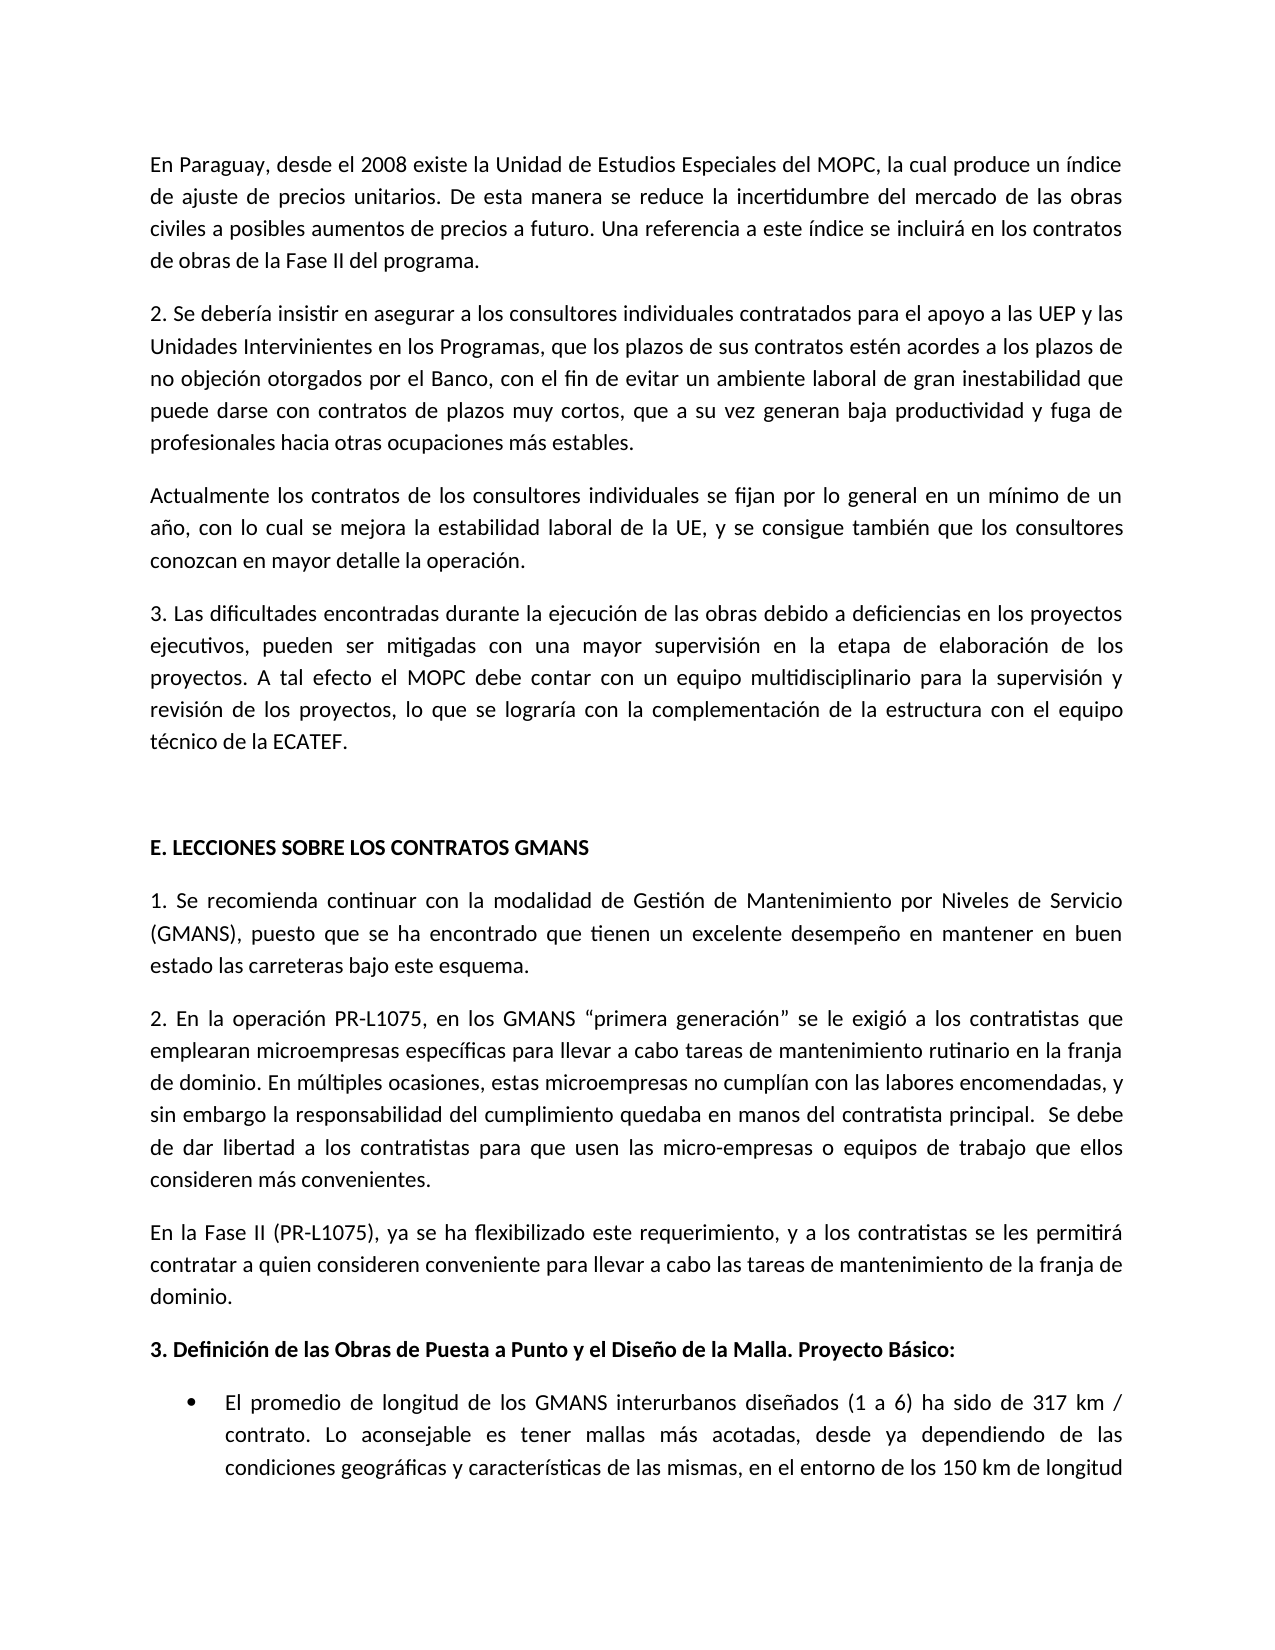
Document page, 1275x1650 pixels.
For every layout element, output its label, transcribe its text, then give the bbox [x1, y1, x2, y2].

text Actualmente los contratos de los consultores individuales se fijan por lo general en un mínimo de un año, con lo cual se mejora la estabilidad laboral de la UE, y se consigue también que los consultores conozcan en mayor detalle la operación. [150, 481, 1125, 574]
text 1. Se recomienda continuar con la modalidad de Gestión de Mantenimiento por Niveles de Servicio (GMANS), puesto que se ha encontrado que tienen un excelente desempeño en mantener en buen estado las carreteras bajo este esquema. [150, 887, 1125, 979]
text 3. Las dificultades encontradas durante la ejecución de las obras debido a deficiencias en los proyectos ejecutivos, pueden ser mitigadas con una mayor supervisión en la etapa de elaboración de los proyectos. A tal efecto el MOPC debe contar con un equipo multidisciplinario para la supervisión y revisión de los proyectos, lo que se lograría con la complementación de la estructura con el equipo técnico de la ECATEF. [150, 599, 1125, 756]
text En Paraguay, desde el 2008 existe la Unidad de Estudios Especiales del MOPC, la cual produce un índice de ajuste de precios unitarios. De esta manera se reduce la incertidumbre del mercado de las obras civiles a posibles aumentos de precios a futuro. Una referencia a este índice se incluirá en los contratos de obras de la Fase II del programa. [150, 150, 1125, 274]
text 2. En la operación PR-L1075, en los GMANS “primera generación” se le exigió a los contratistas que emplearan microempresas específicas para llevar a cabo tareas de mantenimiento rutinario en la franja de dominio. En múltiples ocasiones, estas microempresas no cumplían con las labores encomendadas, y sin embargo la responsabilidad del cumplimiento quedaba en manos del contratista principal. Se debe de dar libertad a los contratistas para que usen las micro-empresas o equipos de trabajo que ellos consideren más convenientes. [150, 1004, 1125, 1193]
text 3. Definición de las Obras de Puesta a Punto y el Diseño de la Malla. Proyecto Básico: [150, 1335, 1125, 1363]
text 2. Se debería insistir en asegurar a los consultores individuales contratados para el apoyo a las UEP y las Unidades Intervinientes en los Programas, que los plazos de sus contratos estén acordes a los plazos de no objeción otorgados por el Banco, con el fin de evitar un ambiente laboral de gran inestabilidad que puede darse con contratos de plazos muy cortos, que a su vez generan baja productividad y fuga de profesionales hacia otras ocupaciones más estables. [150, 299, 1125, 456]
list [187, 1388, 1125, 1481]
text En la Fase II (PR-L1075), ya se ha flexibilizado este requerimiento, y a los contratistas se les permitirá contratar a quien consideren conveniente para llevar a cabo las tareas de mantenimiento de la franja de dominio. [150, 1218, 1125, 1310]
text E. LECCIONES SOBRE LOS CONTRATOS GMANS [150, 833, 1125, 862]
